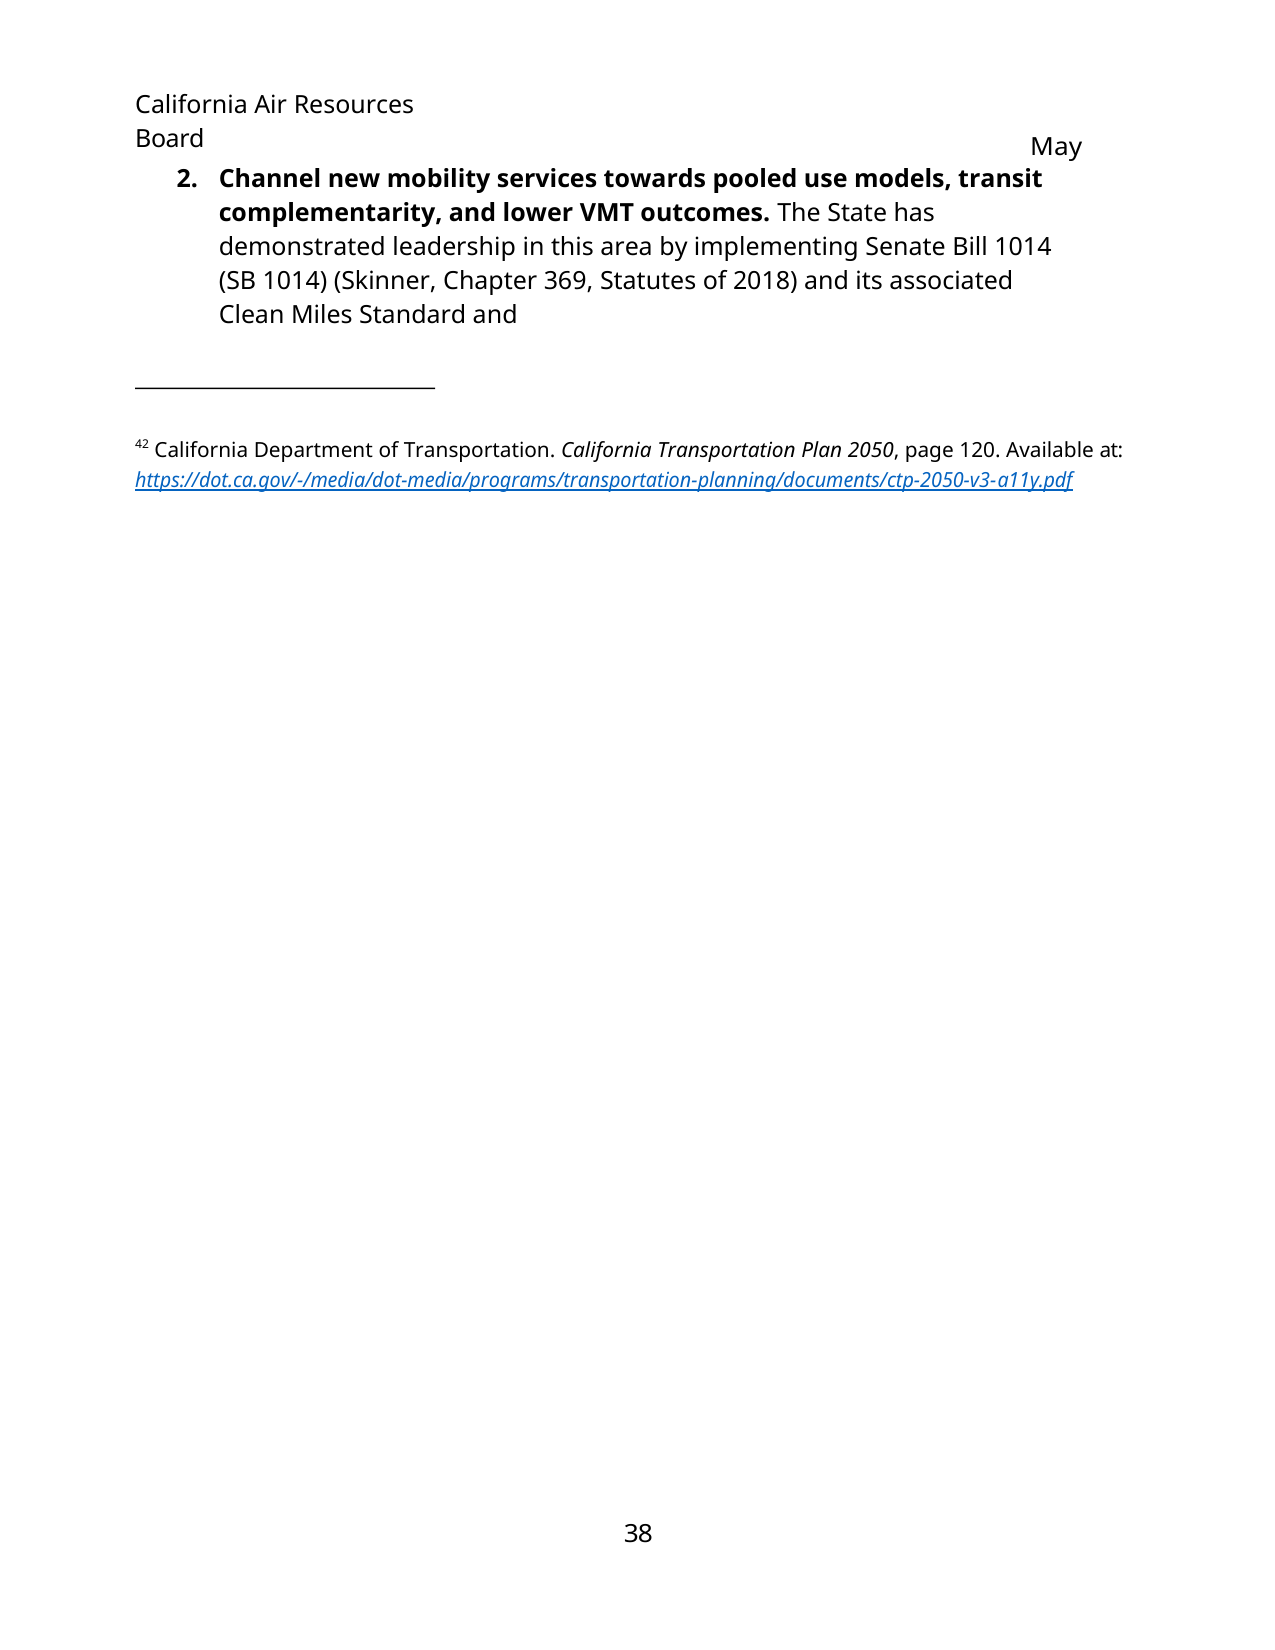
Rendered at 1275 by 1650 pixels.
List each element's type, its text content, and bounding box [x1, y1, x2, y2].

text 42 California Department of Transportation. California Transportation Plan 2050, page 120. Available at: [135, 435, 1152, 463]
list Channel new mobility services towards pooled use models, transit complementarity, and lower VMT outcomes. The State has demonstrated leadership in this area by implementing Senate Bill 1014 (SB 1014) (Skinner, Chapter 369, Statutes of 2018) and its associated Clean Miles Standard and [176, 160, 1065, 331]
text https://dot.ca.gov/-/media/dot-media/programs/transportation-planning/documents/ctp-2050-v3-a11y.pdf [135, 465, 1152, 494]
